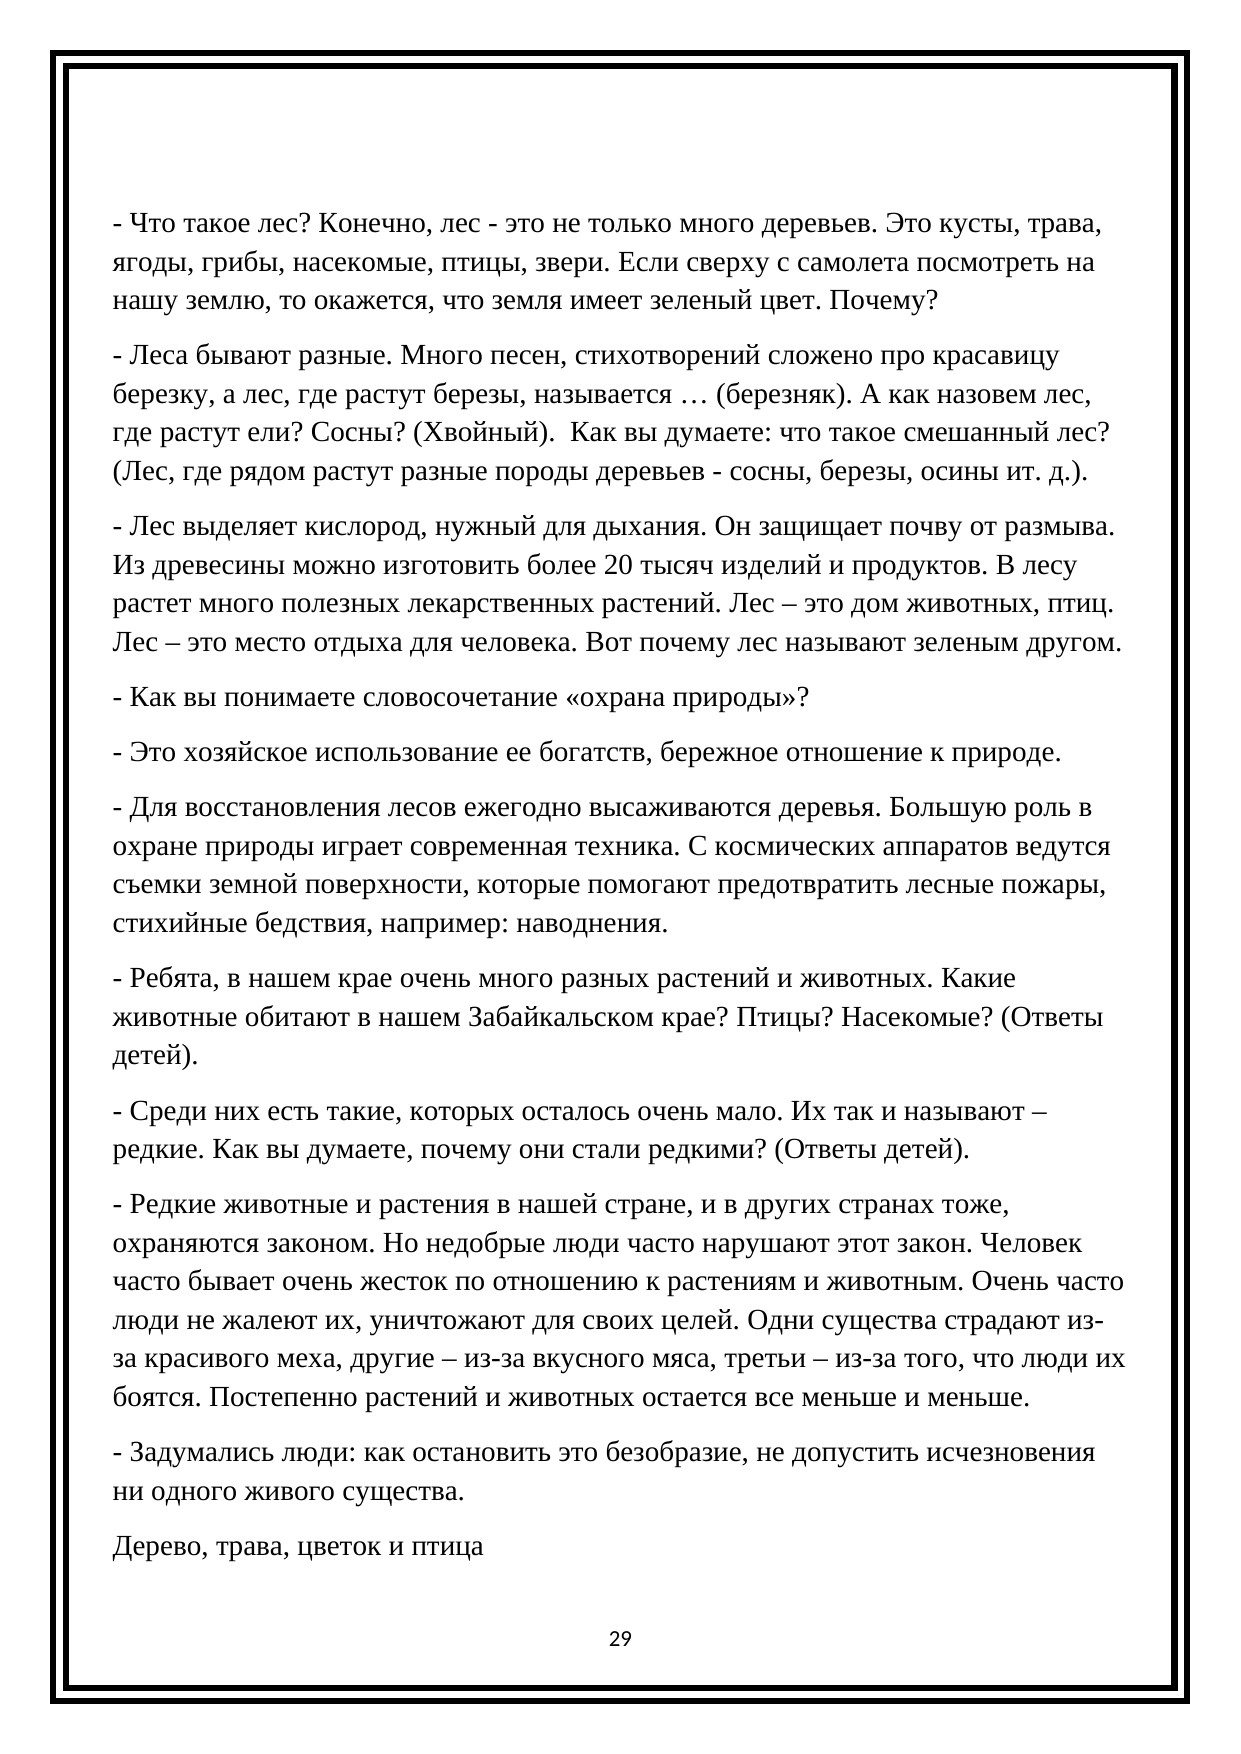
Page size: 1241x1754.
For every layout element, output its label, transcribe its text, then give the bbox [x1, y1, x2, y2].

text - Это хозяйское использование ее богатств, бережное отношение к природе. [112, 734, 1128, 768]
text - Среди них есть такие, которых осталось очень мало. Их так и называют – редкие. Как вы думаете, почему они стали редкими? (Ответы детей). [112, 1093, 1128, 1165]
text - Что такое лес? Конечно, лес - это не только много деревьев. Это кусты, трава, ягоды, грибы, насекомые, птицы, звери. Если сверху с самолета посмотреть на нашу землю, то окажется, что земля имеет зеленый цвет. Почему? [112, 205, 1128, 316]
text - Как вы понимаете словосочетание «охрана природы»? [112, 679, 1128, 713]
text - Для восстановления лесов ежегодно высаживаются деревья. Большую роль в охране природы играет современная техника. С космических аппаратов ведутся съемки земной поверхности, которые помогают предотвратить лесные пожары, стихийные бедствия, например: наводнения. [112, 789, 1128, 939]
text - Леса бывают разные. Много песен, стихотворений сложено про красавицу березку, а лес, где растут березы, называется … (березняк). А как назовем лес, где растут ели? Сосны? (Хвойный). Как вы думаете: что такое смешанный лес? (Лес, где рядом растут разные породы деревьев - сосны, березы, осины ит. д.). [112, 337, 1128, 487]
text - Задумались люди: как остановить это безобразие, не допустить исчезновения ни одного живого существа. [112, 1434, 1128, 1506]
text Дерево, трава, цветок и птица [112, 1528, 1128, 1562]
text - Ребята, в нашем крае очень много разных растений и животных. Какие животные обитают в нашем Забайкальском крае? Птицы? Насекомые? (Ответы детей). [112, 960, 1128, 1071]
text - Редкие животные и растения в нашей стране, и в других странах тоже, охраняются законом. Но недобрые люди часто нарушают этот закон. Человек часто бывает очень жесток по отношению к растениям и животным. Очень часто люди не жалеют их, уничтожают для своих целей. Одни существа страдают из-за красивого меха, другие – из-за вкусного мяса, третьи – из-за того, что люди их боятся. Постепенно растений и животных остается все меньше и меньше. [112, 1186, 1128, 1413]
text - Лес выделяет кислород, нужный для дыхания. Он защищает почву от размыва. Из древесины можно изготовить более 20 тысяч изделий и продуктов. В лесу растет много полезных лекарственных растений. Лес – это дом животных, птиц. Лес – это место отдыха для человека. Вот почему лес называют зеленым другом. [112, 508, 1128, 657]
